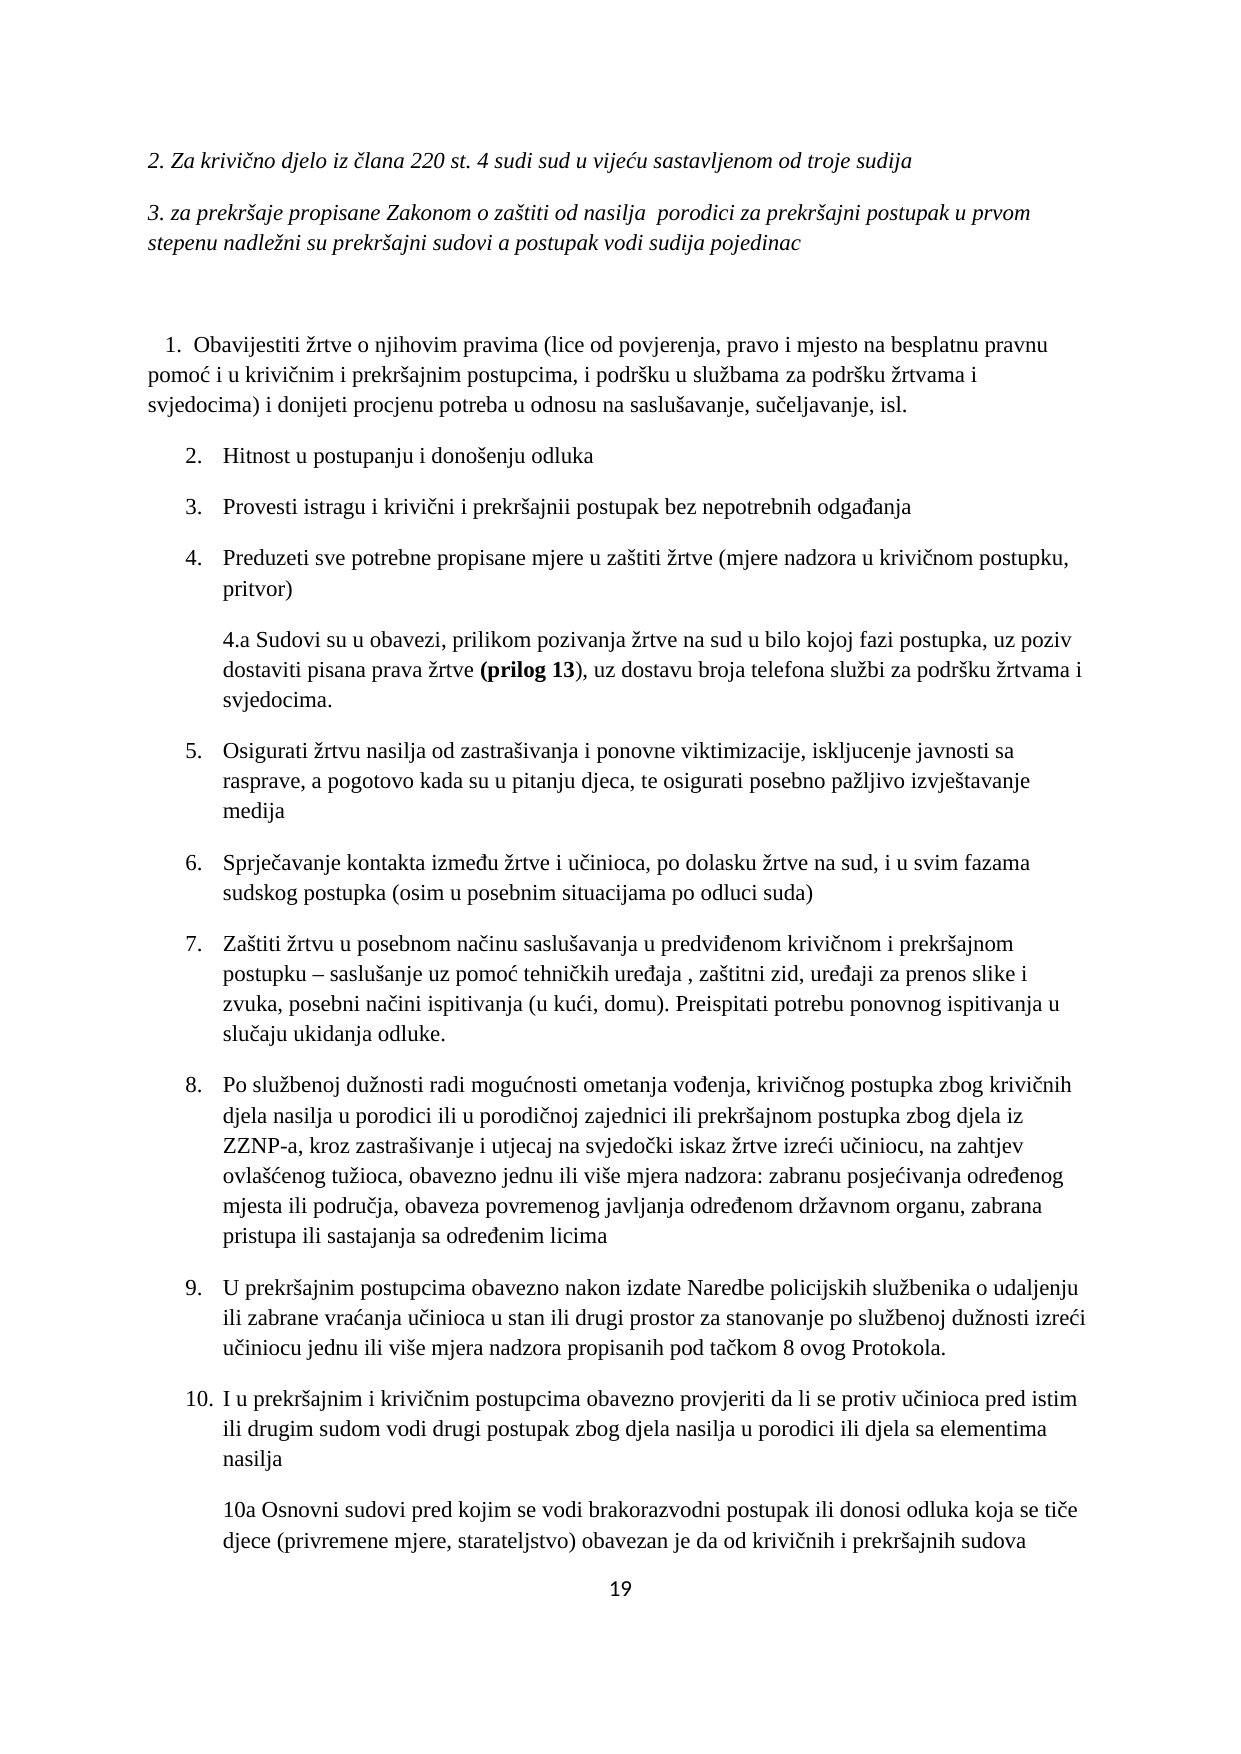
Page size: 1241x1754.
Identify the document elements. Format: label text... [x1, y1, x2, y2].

list Hitnost u postupanju i donošenju odluka [185, 442, 1093, 469]
list Po službenoj dužnosti radi mogućnosti ometanja vođenja, krivičnog postupka zbog krivičnih djela nasilja u porodici ili u porodičnoj zajednici ili prekršajnom postupka zbog djela iz ZZNP-a, kroz zastrašivanje i utjecaj na svjedočki iskaz žrtve izreći učiniocu, na zahtjev ovlašćenog tužioca, obavezno jednu ili više mjera nadzora: zabranu posjećivanja određenog mjesta ili područja, obaveza povremenog javljanja određenom državnom organu, zabrana pristupa ili sastajanja sa određenim licima [185, 1072, 1093, 1249]
text 2. Za krivično djelo iz člana 220 st. 4 sudi sud u vijeću sastavljenom od troje sudija [148, 148, 1093, 174]
text 3. za prekršaje propisane Zakonom o zaštiti od nasilja porodici za prekršajni postupak u prvom stepenu nadležni su prekršajni sudovi a postupak vodi sudija pojedinac [148, 199, 1093, 255]
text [223, 1497, 1093, 1553]
list Osigurati žrtvu nasilja od zastrašivanja i ponovne viktimizacije, iskljucenje javnosti sa rasprave, a pogotovo kada su u pitanju djeca, te osigurati posebno pažljivo izvještavanje medija [185, 737, 1093, 824]
list Sprječavanje kontakta između žrtve i učinioca, po dolasku žrtve na sud, i u svim fazama sudskog postupka (osim u posebnim situacijama po odluci suda) [185, 849, 1093, 905]
text 1. Obavijestiti žrtve o njihovim pravima (lice od povjerenja, pravo i mjesto na besplatnu pravnu pomoć i u krivičnim i prekršajnim postupcima, i podršku u službama za podršku žrtvama i svjedocima) i donijeti procjenu potreba u odnosu na saslušavanje, sučeljavanje, isl. [148, 331, 1093, 418]
list Zaštiti žrtvu u posebnom načinu saslušavanja u predviđenom krivičnom i prekršajnom postupku – saslušanje uz pomoć tehničkih uređaja , zaštitni zid, uređaji za prenos slike i zvuka, posebni načini ispitivanja (u kući, domu). Preispitati potrebu ponovnog ispitivanja u slučaju ukidanja odluke. [185, 930, 1093, 1047]
list U prekršajnim postupcima obavezno nakon izdate Naredbe policijskih službenika o udaljenju ili zabrane vraćanja učinioca u stan ili drugi prostor za stanovanje po službenoj dužnosti izreći učiniocu jednu ili više mjera nadzora propisanih pod tačkom 8 ovog Protokola. [185, 1274, 1093, 1360]
text 4.a Sudovi su u obavezi, prilikom pozivanja žrtve na sud u bilo kojoj fazi postupka, uz poziv dostaviti pisana prava žrtve (prilog 13), uz dostavu broja telefona službi za podršku žrtvama i svjedocima. [223, 626, 1093, 712]
list Provesti istragu i krivični i prekršajnii postupak bez nepotrebnih odgađanja [185, 493, 1093, 520]
list Preduzeti sve potrebne propisane mjere u zaštiti žrtve (mjere nadzora u krivičnom postupku, pritvor) [185, 544, 1093, 601]
list I u prekršajnim i krivičnim postupcima obavezno provjeriti da li se protiv učinioca pred istim ili drugim sudom vodi drugi postupak zbog djela nasilja u porodici ili djela sa elementima nasilja [185, 1385, 1093, 1472]
